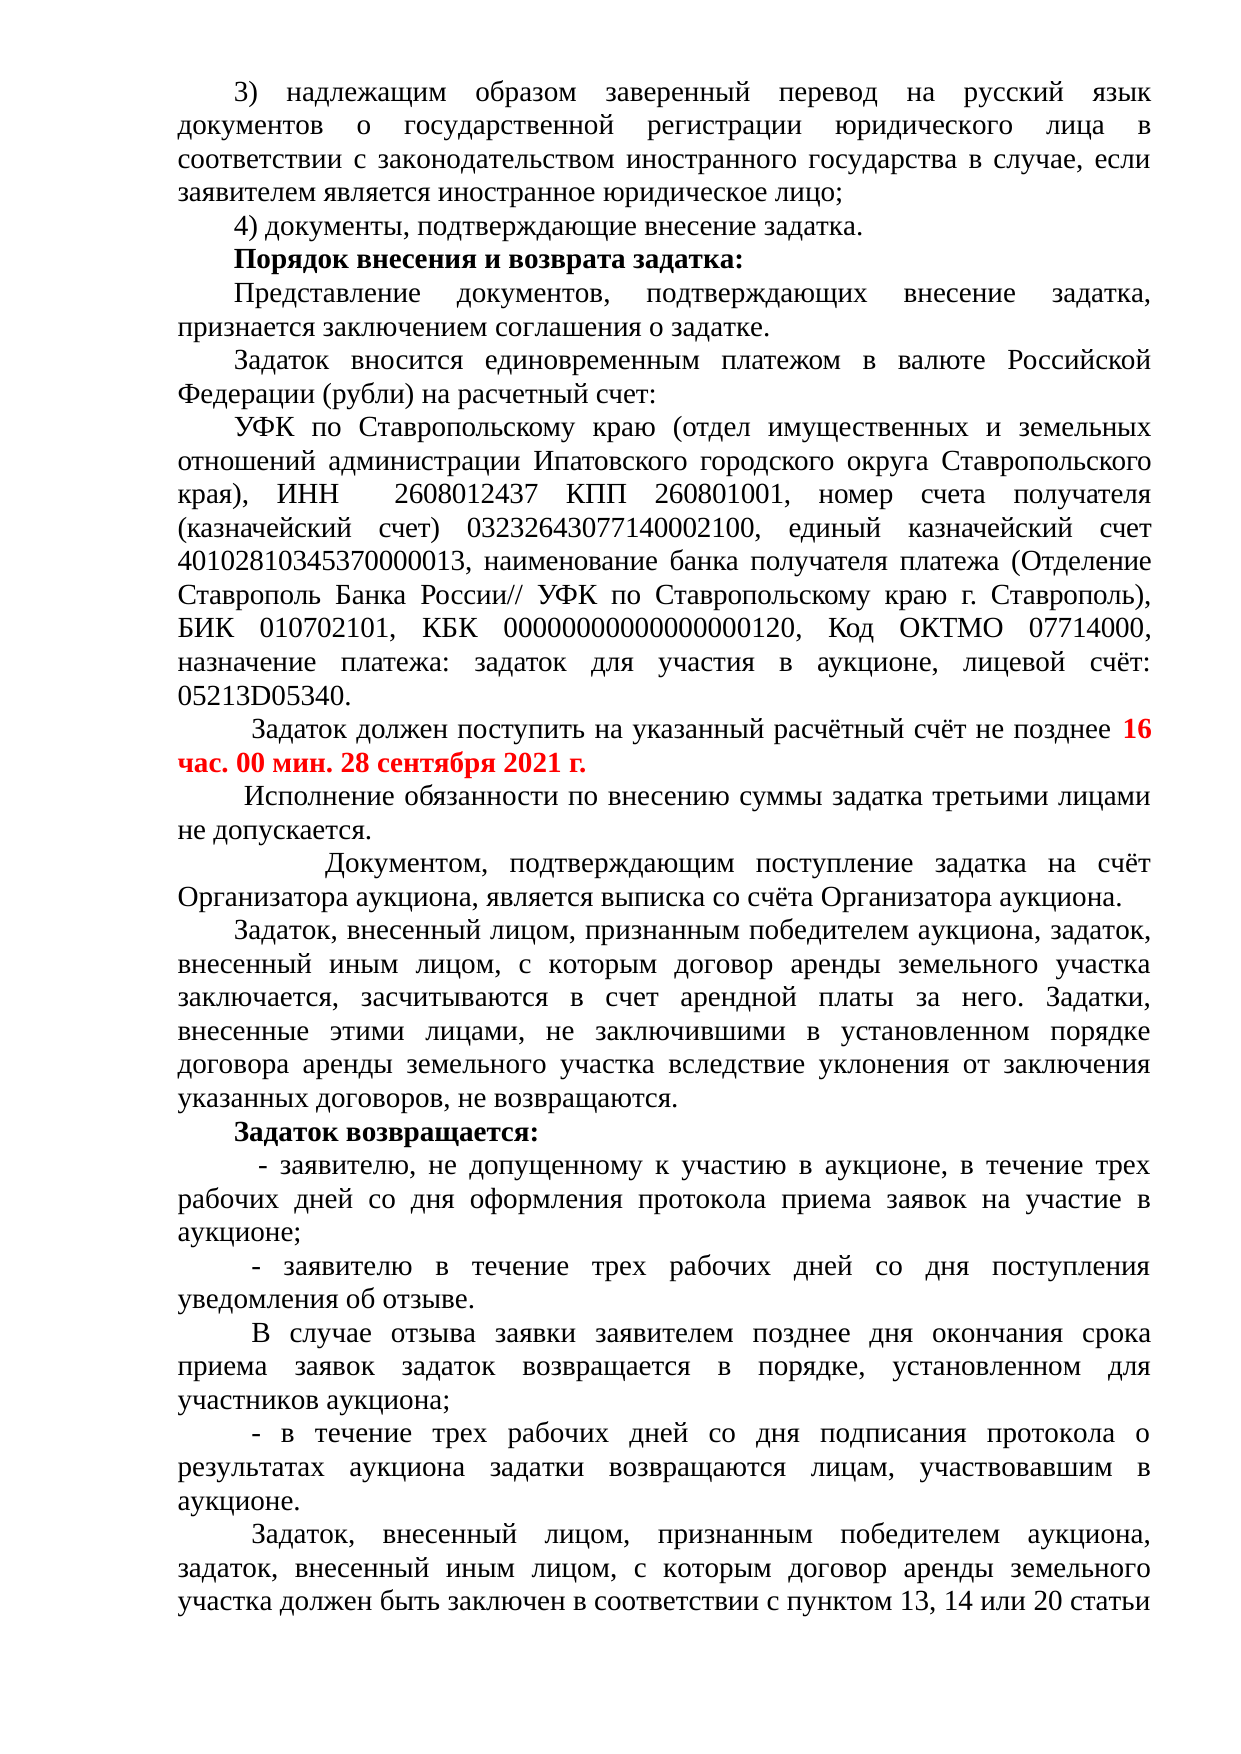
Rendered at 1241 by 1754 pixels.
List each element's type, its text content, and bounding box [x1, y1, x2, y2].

text - заявителю в течение трех рабочих дней со дня поступления уведомления об отзыве. [177, 1248, 1152, 1315]
text 4) документы, подтверждающие внесение задатка. [177, 208, 1152, 242]
text Документом, подтверждающим поступление задатка на счёт Организатора аукциона, является выписка со счёта Организатора аукциона. [177, 845, 1152, 912]
text В случае отзыва заявки заявителем позднее дня окончания срока приема заявок задаток возвращается в порядке, установленном для участников аукциона; [177, 1315, 1152, 1416]
text УФК по Ставропольскому краю (отдел имущественных и земельных отношений администрации Ипатовского городского округа Ставропольского края), ИНН 2608012437 КПП 260801001, номер счета получателя (казначейский счет) 03232643077140002100, единый казначейский счет 40102810345370000013, наименование банка получателя платежа (Отделение Ставрополь Банка России// УФК по Ставропольскому краю г. Ставрополь), БИК 010702101, КБК 00000000000000000120, Код ОКТМО 07714000, назначение платежа: задаток для участия в аукционе, лицевой счёт: 05213D05340. [177, 409, 1152, 711]
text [177, 1516, 1152, 1617]
text Представление документов, подтверждающих внесение задатка, признается заключением соглашения о задатке. [177, 275, 1152, 342]
text Задаток должен поступить на указанный расчётный счёт не позднее 16 час. 00 мин. 28 сентября 2021 г. [177, 711, 1152, 778]
text Задаток вносится единовременным платежом в валюте Российской Федерации (рубли) на расчетный счет: [177, 342, 1152, 409]
text Порядок внесения и возврата задатка: [177, 242, 1152, 275]
text - в течение трех рабочих дней со дня подписания протокола о результатах аукциона задатки возвращаются лицам, участвовавшим в аукционе. [177, 1416, 1152, 1516]
text Задаток возвращается: [177, 1114, 1152, 1147]
text 3) надлежащим образом заверенный перевод на русский язык документов о государственной регистрации юридического лица в соответствии с законодательством иностранного государства в случае, если заявителем является иностранное юридическое лицо; [177, 74, 1152, 208]
text - заявителю, не допущенному к участию в аукционе, в течение трех рабочих дней со дня оформления протокола приема заявок на участие в аукционе; [177, 1147, 1152, 1248]
text Исполнение обязанности по внесению суммы задатка третьими лицами не допускается. [177, 778, 1152, 845]
text Задаток, внесенный лицом, признанным победителем аукциона, задаток, внесенный иным лицом, с которым договор аренды земельного участка заключается, засчитываются в счет арендной платы за него. Задатки, внесенные этими лицами, не заключившими в установленном порядке договора аренды земельного участка вследствие уклонения от заключения указанных договоров, не возвращаются. [177, 912, 1152, 1114]
